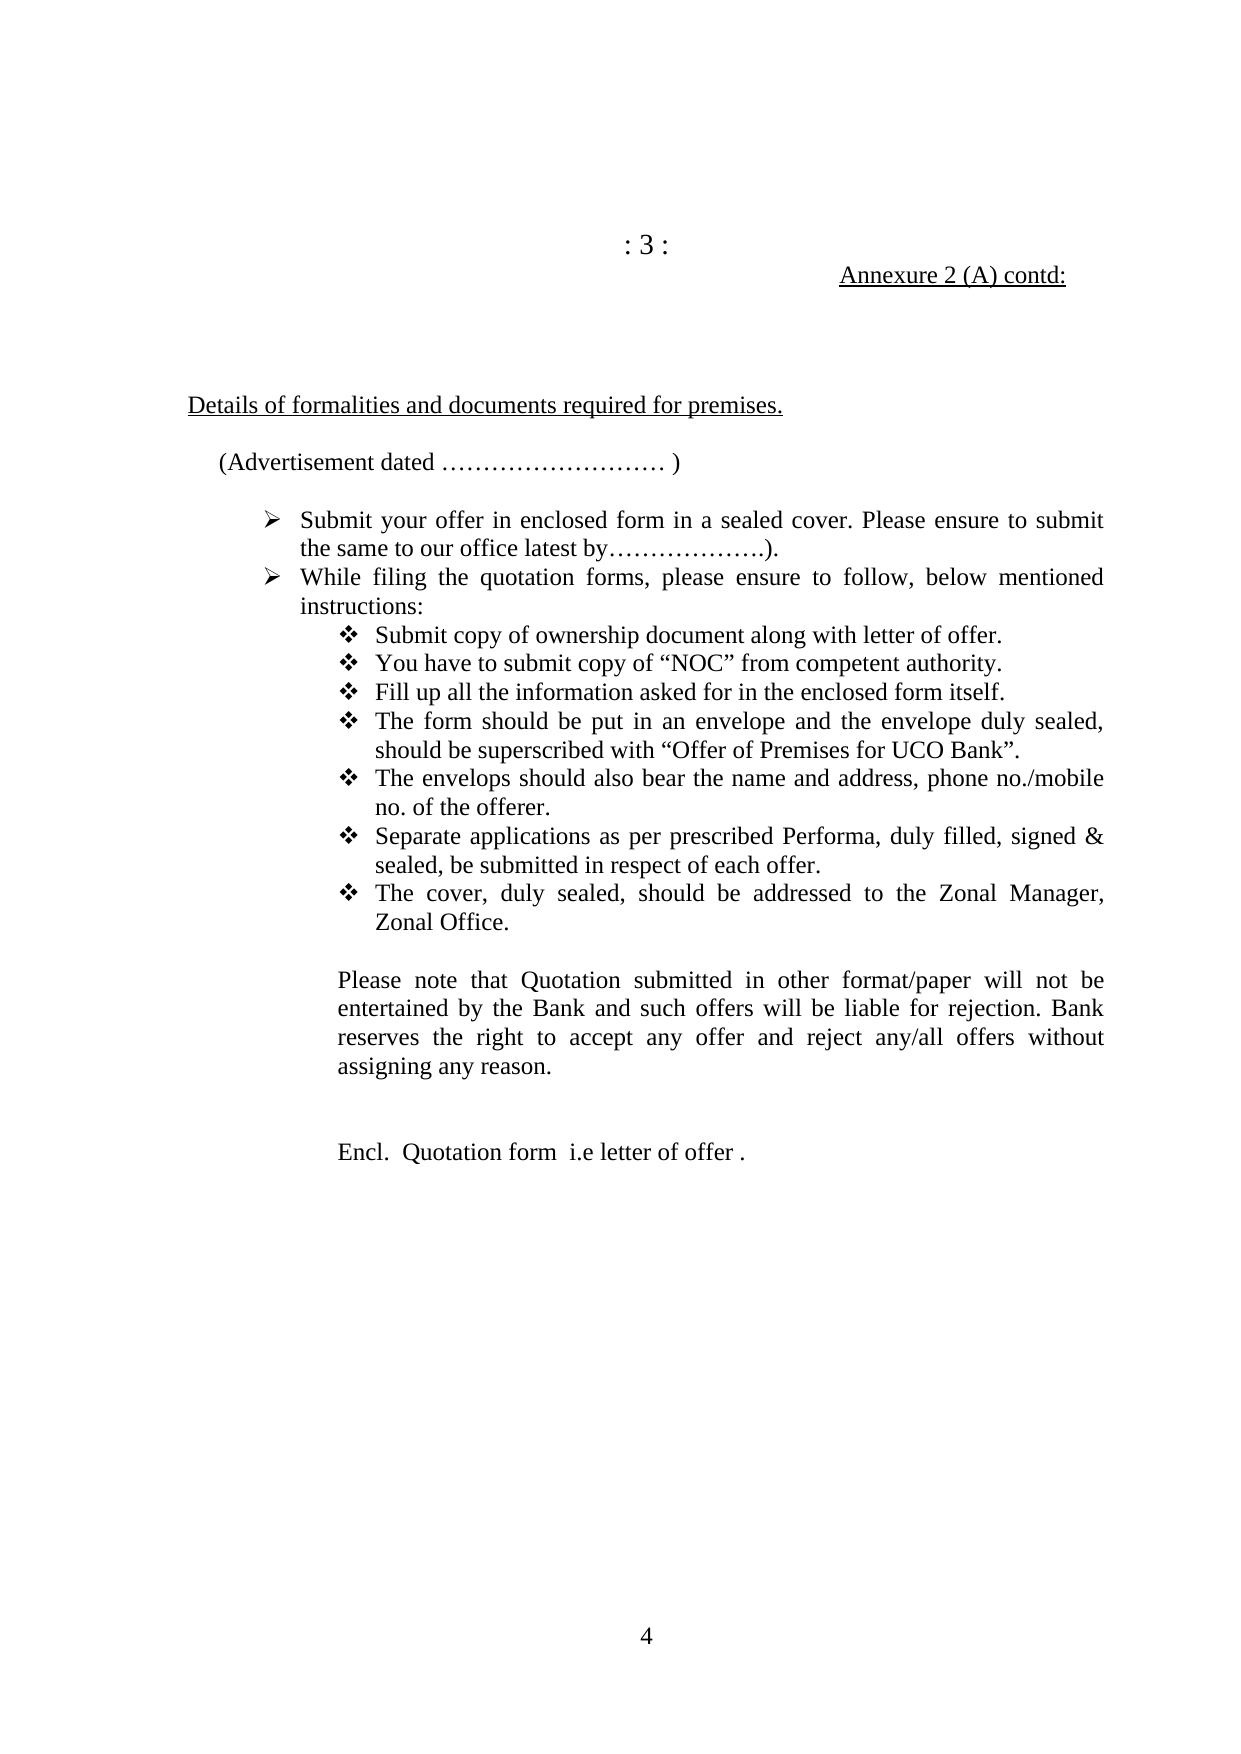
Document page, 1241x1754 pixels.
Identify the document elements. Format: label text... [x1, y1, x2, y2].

text Details of formalities and documents required for premises. [187, 390, 1105, 418]
list The envelops should also bear the name and address, phone no./mobile no. of the offerer. [337, 763, 1105, 821]
list Separate applications as per prescribed Performa, duly filled, signed & sealed, be submitted in respect of each offer. [337, 821, 1105, 878]
list The form should be put in an envelope and the envelope duly sealed, should be superscribed with “Offer of Premises for UCO Bank”. [337, 706, 1105, 763]
list While filing the quotation forms, please ensure to follow, below mentioned instructions: [262, 562, 1105, 620]
list Fill up all the information asked for in the enclosed form itself. [337, 677, 1105, 706]
text Encl. Quotation form i.e letter of offer . [337, 1137, 1105, 1166]
text Annexure 2 (A) contd: [712, 260, 1105, 289]
list Submit copy of ownership document along with letter of offer. [337, 620, 1105, 648]
list Submit your offer in enclosed form in a sealed cover. Please ensure to submit the same to our office latest by……………….). [262, 505, 1105, 562]
text : 3 : [187, 227, 1105, 260]
list You have to submit copy of “NOC” from competent authority. [337, 648, 1105, 677]
text (Advertisement dated ……………………… ) [187, 447, 1105, 476]
text Please note that Quotation submitted in other format/paper will not be entertained by the Bank and such offers will be liable for rejection. Bank reserves the right to accept any offer and reject any/all offers without assigning any reason. [337, 965, 1105, 1080]
list The cover, duly sealed, should be addressed to the Zonal Manager, Zonal Office. [337, 878, 1105, 936]
